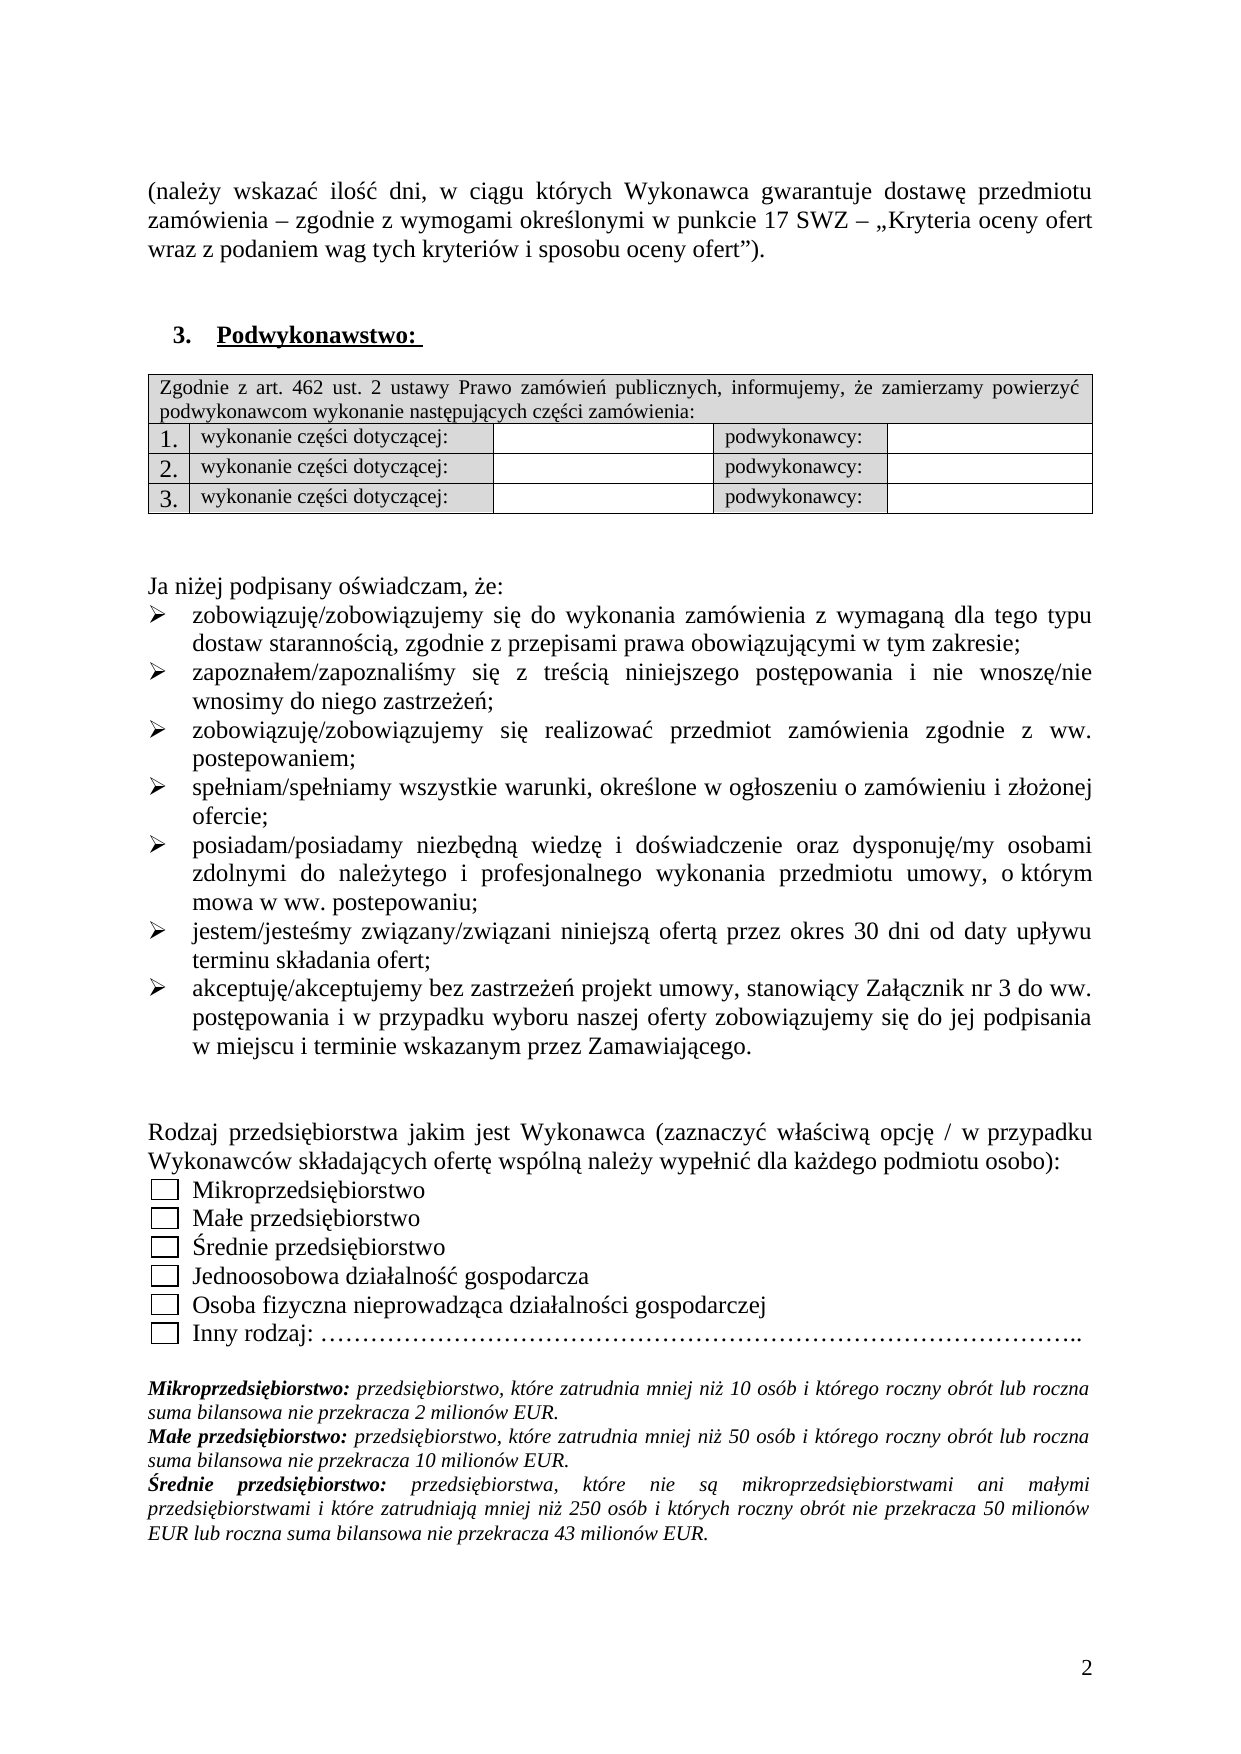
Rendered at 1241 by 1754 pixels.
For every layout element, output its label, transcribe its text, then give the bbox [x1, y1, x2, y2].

table_cell [888, 484, 1092, 512]
text Średnie przedsiębiorstwo [148, 1232, 1093, 1261]
text Jednoosobowa działalność gospodarcza [148, 1261, 1093, 1290]
text Osoba fizyczna nieprowadząca działalności gospodarczej [148, 1290, 1093, 1318]
list spełniam/spełniamy wszystkie warunki, określone w ogłoszeniu o zamówieniu i złożonej ofercie; [148, 772, 1093, 830]
text Rodzaj przedsiębiorstwa jakim jest Wykonawca (zaznaczyć właściwą opcję / w przypadku Wykonawców składających ofertę wspólną należy wypełnić dla każdego podmiotu osobo): [148, 1117, 1093, 1175]
table_cell 2. [149, 454, 189, 483]
table_cell podwykonawcy: [714, 454, 887, 483]
list jestem/jesteśmy związany/związani niniejszą ofertą przez okres 30 dni od daty upływu terminu składania ofert; [148, 916, 1093, 973]
table_cell 3. [149, 484, 189, 512]
table_cell podwykonawcy: [714, 484, 887, 512]
table_cell wykonanie części dotyczącej: [190, 424, 493, 453]
list zobowiązuję/zobowiązujemy się realizować przedmiot zamówienia zgodnie z ww. postepowaniem; [148, 715, 1093, 772]
table_cell [888, 454, 1092, 483]
table_header Zgodnie z art. 462 ust. 2 ustawy Prawo zamówień publicznych, informujemy, że zamierzamy powierzyć podwykonawcom wykonanie następujących części zamówienia: [149, 375, 1092, 423]
table_cell wykonanie części dotyczącej: [190, 484, 493, 512]
table_cell podwykonawcy: [714, 424, 887, 453]
text Ja niżej podpisany oświadczam, że: [148, 571, 1093, 600]
table_cell [494, 424, 713, 453]
list zobowiązuję/zobowiązujemy się do wykonania zamówienia z wymaganą dla tego typu dostaw starannością, zgodnie z przepisami prawa obowiązującymi w tym zakresie; [148, 600, 1093, 657]
text Inny rodzaj: ……………………………………………………………………………….. [148, 1318, 1093, 1347]
list zapoznałem/zapoznaliśmy się z treścią niniejszego postępowania i nie wnoszę/nie wnosimy do niego zastrzeżeń; [148, 657, 1093, 715]
text Średnie przedsiębiorstwo: przedsiębiorstwa, które nie są mikroprzedsiębiorstwami ani małymi przedsiębiorstwami i które zatrudniają mniej niż 250 osób i których roczny obrót nie przekracza 50 milionów EUR lub roczna suma bilansowa nie przekracza 43 milionów EUR. [148, 1472, 1093, 1544]
table_cell 1. [149, 424, 189, 453]
text Małe przedsiębiorstwo: przedsiębiorstwo, które zatrudnia mniej niż 50 osób i którego roczny obrót lub roczna suma bilansowa nie przekracza 10 milionów EUR. [148, 1424, 1093, 1472]
table_cell [494, 454, 713, 483]
text (należy wskazać ilość dni, w ciągu których Wykonawca gwarantuje dostawę przedmiotu zamówienia – zgodnie z wymogami określonymi w punkcie 17 SWZ – „Kryteria oceny ofert wraz z podaniem wag tych kryteriów i sposobu oceny ofert”). [148, 176, 1093, 263]
text Mikroprzedsiębiorstwo [148, 1175, 1093, 1203]
text Małe przedsiębiorstwo [148, 1203, 1093, 1232]
list posiadam/posiadamy niezbędną wiedzę i doświadczenie oraz dysponuję/my osobami zdolnymi do należytego i profesjonalnego wykonania przedmiotu umowy, o którym mowa w ww. postepowaniu; [148, 830, 1093, 916]
table_cell [494, 484, 713, 512]
table_cell [888, 424, 1092, 453]
table_cell wykonanie części dotyczącej: [190, 454, 493, 483]
text Mikroprzedsiębiorstwo: przedsiębiorstwo, które zatrudnia mniej niż 10 osób i którego roczny obrót lub roczna suma bilansowa nie przekracza 2 milionów EUR. [148, 1376, 1093, 1424]
text 3. Podwykonawstwo: [148, 320, 1093, 349]
list akceptuję/akceptujemy bez zastrzeżeń projekt umowy, stanowiący Załącznik nr 3 do ww. postępowania i w przypadku wyboru naszej oferty zobowiązujemy się do jej podpisania w miejscu i terminie wskazanym przez Zamawiającego. [148, 973, 1093, 1060]
